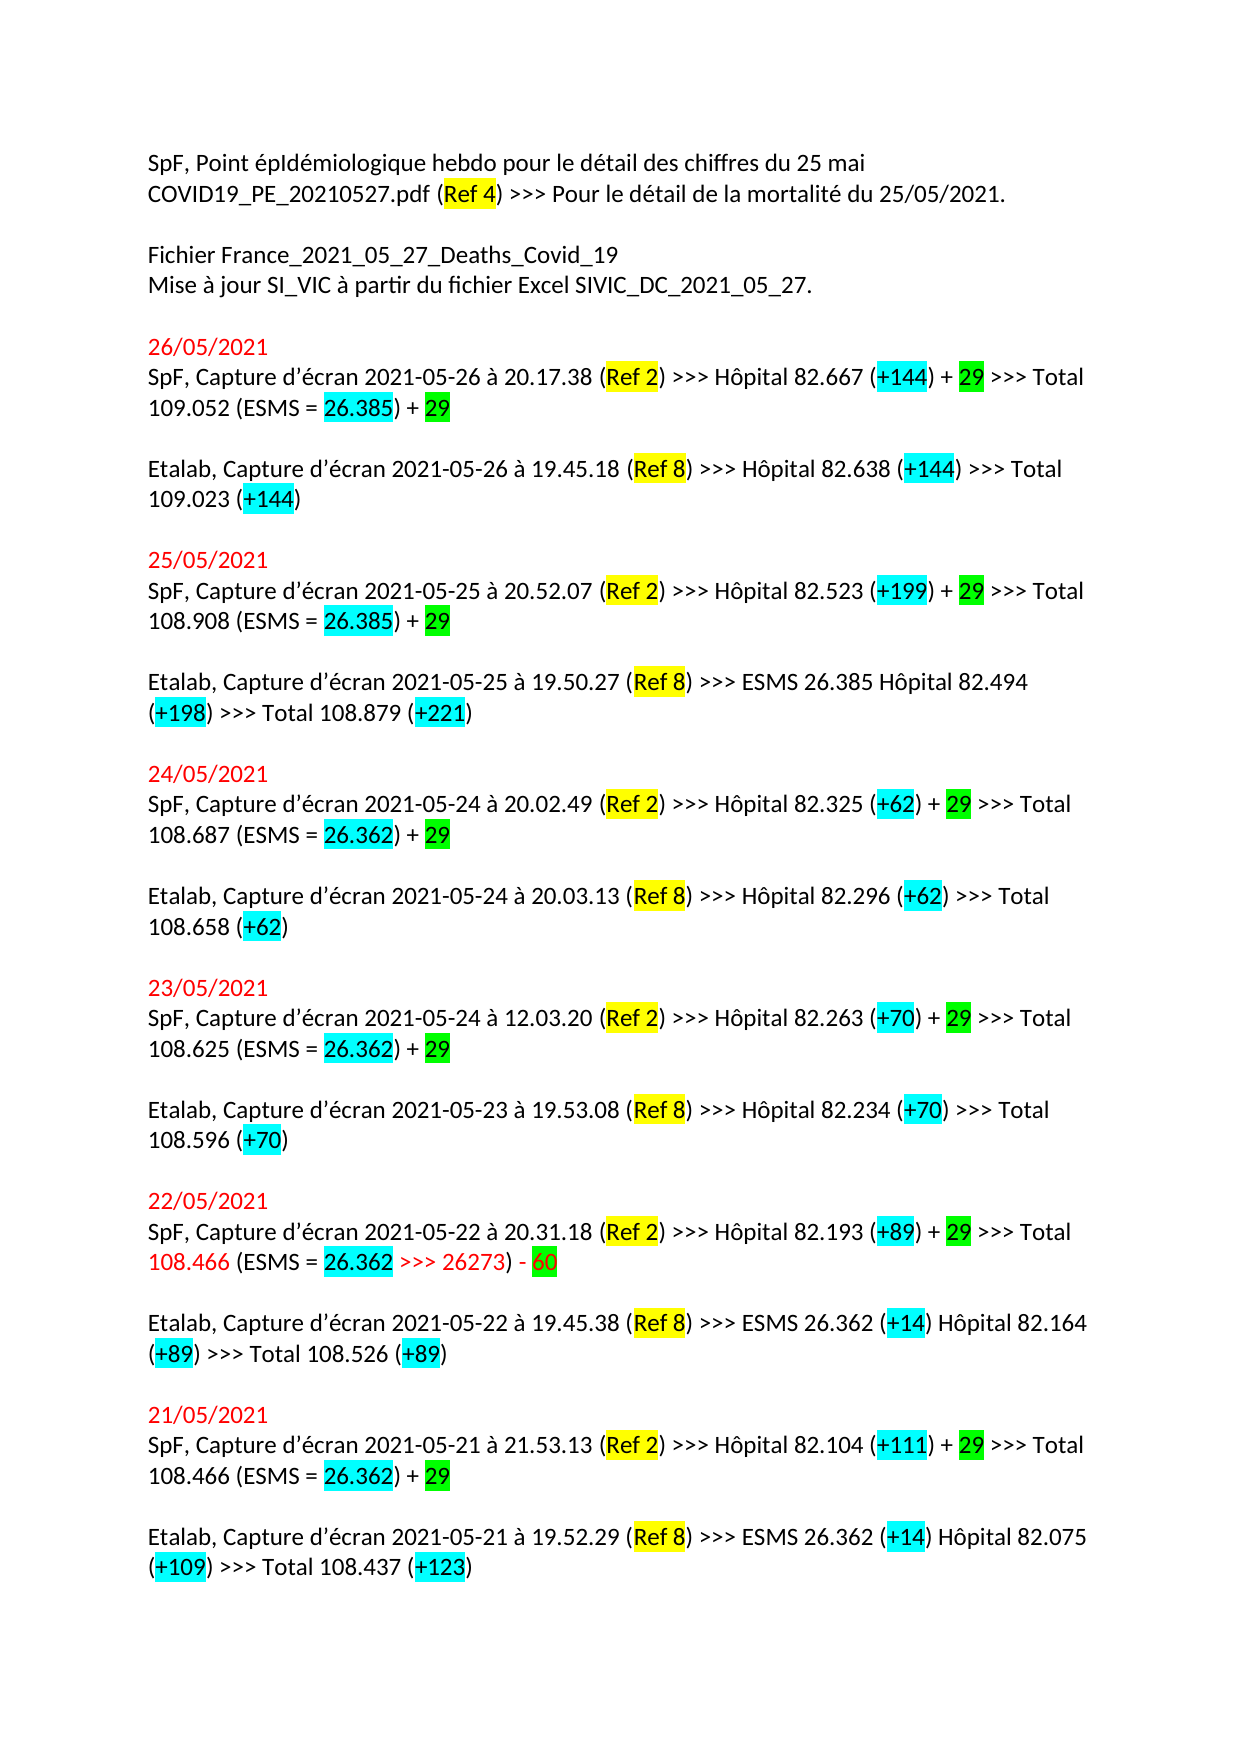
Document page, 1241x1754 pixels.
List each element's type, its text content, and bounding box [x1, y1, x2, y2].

text SpF, Capture d’écran 2021-05-24 à 20.02.49 (Ref 2) >>> Hôpital 82.325 (+62) + 29 >>> Total 108.687 (ESMS = 26.362) + 29 [148, 788, 1093, 849]
text 22/05/2021 [148, 1185, 1093, 1216]
text SpF, Capture d’écran 2021-05-21 à 21.53.13 (Ref 2) >>> Hôpital 82.104 (+111) + 29 >>> Total 108.466 (ESMS = 26.362) + 29 [148, 1429, 1093, 1491]
text 26/05/2021 [148, 331, 1093, 361]
text Mise à jour SI_VIC à partir du fichier Excel SIVIC_DC_2021_05_27. [148, 270, 1093, 300]
text SpF, Capture d’écran 2021-05-22 à 20.31.18 (Ref 2) >>> Hôpital 82.193 (+89) + 29 >>> Total 108.466 (ESMS = 26.362 >>> 26273) - 60 [148, 1216, 1093, 1277]
text Etalab, Capture d’écran 2021-05-23 à 19.53.08 (Ref 8) >>> Hôpital 82.234 (+70) >>> Total 108.596 (+70) [148, 1094, 1093, 1155]
text SpF, Capture d’écran 2021-05-25 à 20.52.07 (Ref 2) >>> Hôpital 82.523 (+199) + 29 >>> Total 108.908 (ESMS = 26.385) + 29 [148, 575, 1093, 636]
text SpF, Point épIdémiologique hebdo pour le détail des chiffres du 25 mai COVID19_PE_20210527.pdf (Ref 4) >>> Pour le détail de la mortalité du 25/05/2021. [148, 148, 1093, 209]
text Etalab, Capture d’écran 2021-05-21 à 19.52.29 (Ref 8) >>> ESMS 26.362 (+14) Hôpital 82.075 (+109) >>> Total 108.437 (+123) [148, 1521, 1093, 1582]
text Etalab, Capture d’écran 2021-05-24 à 20.03.13 (Ref 8) >>> Hôpital 82.296 (+62) >>> Total 108.658 (+62) [148, 880, 1093, 941]
text Etalab, Capture d’écran 2021-05-25 à 19.50.27 (Ref 8) >>> ESMS 26.385 Hôpital 82.494 (+198) >>> Total 108.879 (+221) [148, 666, 1093, 727]
text 24/05/2021 [148, 758, 1093, 788]
text 21/05/2021 [148, 1399, 1093, 1429]
text Fichier France_2021_05_27_Deaths_Covid_19 [148, 239, 1093, 270]
text Etalab, Capture d’écran 2021-05-26 à 19.45.18 (Ref 8) >>> Hôpital 82.638 (+144) >>> Total 109.023 (+144) [148, 453, 1093, 514]
text SpF, Capture d’écran 2021-05-24 à 12.03.20 (Ref 2) >>> Hôpital 82.263 (+70) + 29 >>> Total 108.625 (ESMS = 26.362) + 29 [148, 1002, 1093, 1063]
text 25/05/2021 [148, 544, 1093, 575]
text SpF, Capture d’écran 2021-05-26 à 20.17.38 (Ref 2) >>> Hôpital 82.667 (+144) + 29 >>> Total 109.052 (ESMS = 26.385) + 29 [148, 361, 1093, 422]
text 23/05/2021 [148, 972, 1093, 1002]
text Etalab, Capture d’écran 2021-05-22 à 19.45.38 (Ref 8) >>> ESMS 26.362 (+14) Hôpital 82.164 (+89) >>> Total 108.526 (+89) [148, 1307, 1093, 1368]
